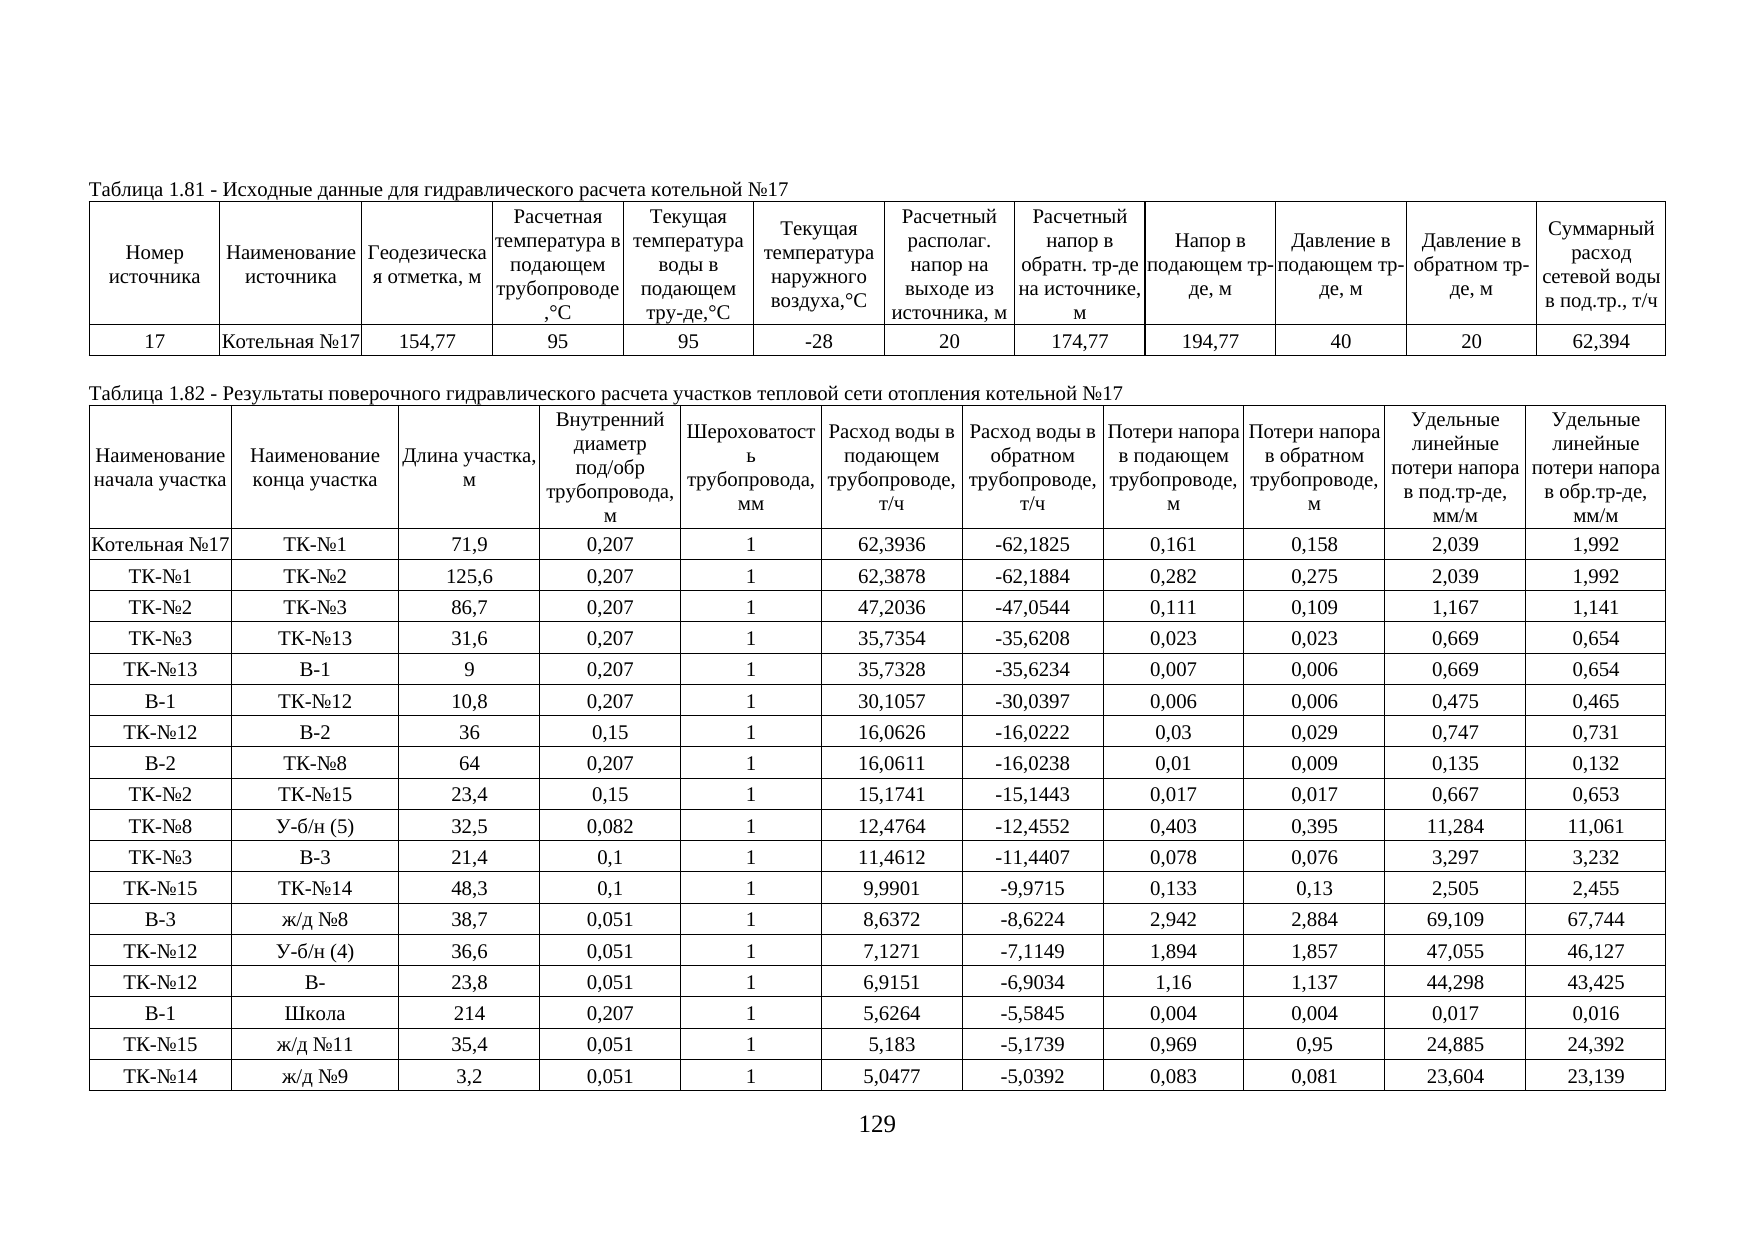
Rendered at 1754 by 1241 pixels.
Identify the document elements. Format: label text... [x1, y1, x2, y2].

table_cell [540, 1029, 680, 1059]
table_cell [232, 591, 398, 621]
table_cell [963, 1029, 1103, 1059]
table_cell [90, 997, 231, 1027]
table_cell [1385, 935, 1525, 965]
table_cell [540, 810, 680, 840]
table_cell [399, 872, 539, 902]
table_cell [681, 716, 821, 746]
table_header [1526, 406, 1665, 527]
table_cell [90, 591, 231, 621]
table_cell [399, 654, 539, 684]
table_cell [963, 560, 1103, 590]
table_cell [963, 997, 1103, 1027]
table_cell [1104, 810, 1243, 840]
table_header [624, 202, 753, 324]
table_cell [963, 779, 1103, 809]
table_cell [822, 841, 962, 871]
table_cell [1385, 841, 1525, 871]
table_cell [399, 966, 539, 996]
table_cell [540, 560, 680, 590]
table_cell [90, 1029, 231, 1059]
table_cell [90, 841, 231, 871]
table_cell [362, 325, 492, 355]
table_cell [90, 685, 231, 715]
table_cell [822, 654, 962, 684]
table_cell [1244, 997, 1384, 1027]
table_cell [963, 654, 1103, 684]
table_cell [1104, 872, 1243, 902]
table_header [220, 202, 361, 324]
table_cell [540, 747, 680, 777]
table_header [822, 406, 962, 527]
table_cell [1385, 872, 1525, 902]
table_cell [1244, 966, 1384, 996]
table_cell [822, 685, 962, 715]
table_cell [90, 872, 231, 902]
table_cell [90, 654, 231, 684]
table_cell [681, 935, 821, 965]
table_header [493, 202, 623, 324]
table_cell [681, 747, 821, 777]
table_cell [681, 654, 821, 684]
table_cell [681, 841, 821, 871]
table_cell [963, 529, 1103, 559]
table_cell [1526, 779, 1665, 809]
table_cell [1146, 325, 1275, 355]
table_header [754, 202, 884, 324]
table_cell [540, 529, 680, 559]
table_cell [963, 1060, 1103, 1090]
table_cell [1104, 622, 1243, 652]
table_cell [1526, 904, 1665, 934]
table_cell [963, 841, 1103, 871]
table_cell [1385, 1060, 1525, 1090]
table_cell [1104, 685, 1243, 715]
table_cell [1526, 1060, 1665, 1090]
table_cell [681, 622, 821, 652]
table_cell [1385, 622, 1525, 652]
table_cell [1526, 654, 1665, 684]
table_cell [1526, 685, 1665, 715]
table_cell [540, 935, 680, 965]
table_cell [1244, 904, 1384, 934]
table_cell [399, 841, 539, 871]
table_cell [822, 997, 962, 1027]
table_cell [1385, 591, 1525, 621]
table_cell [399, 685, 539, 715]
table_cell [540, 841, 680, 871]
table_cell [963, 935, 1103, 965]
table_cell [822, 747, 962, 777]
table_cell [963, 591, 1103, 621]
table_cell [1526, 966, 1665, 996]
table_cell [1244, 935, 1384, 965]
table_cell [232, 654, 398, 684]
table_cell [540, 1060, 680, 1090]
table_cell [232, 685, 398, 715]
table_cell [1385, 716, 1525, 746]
text Таблица . - Результаты поверочного гидравлического расчета участков тепловой сети отопления котельной №17 [89, 381, 1665, 404]
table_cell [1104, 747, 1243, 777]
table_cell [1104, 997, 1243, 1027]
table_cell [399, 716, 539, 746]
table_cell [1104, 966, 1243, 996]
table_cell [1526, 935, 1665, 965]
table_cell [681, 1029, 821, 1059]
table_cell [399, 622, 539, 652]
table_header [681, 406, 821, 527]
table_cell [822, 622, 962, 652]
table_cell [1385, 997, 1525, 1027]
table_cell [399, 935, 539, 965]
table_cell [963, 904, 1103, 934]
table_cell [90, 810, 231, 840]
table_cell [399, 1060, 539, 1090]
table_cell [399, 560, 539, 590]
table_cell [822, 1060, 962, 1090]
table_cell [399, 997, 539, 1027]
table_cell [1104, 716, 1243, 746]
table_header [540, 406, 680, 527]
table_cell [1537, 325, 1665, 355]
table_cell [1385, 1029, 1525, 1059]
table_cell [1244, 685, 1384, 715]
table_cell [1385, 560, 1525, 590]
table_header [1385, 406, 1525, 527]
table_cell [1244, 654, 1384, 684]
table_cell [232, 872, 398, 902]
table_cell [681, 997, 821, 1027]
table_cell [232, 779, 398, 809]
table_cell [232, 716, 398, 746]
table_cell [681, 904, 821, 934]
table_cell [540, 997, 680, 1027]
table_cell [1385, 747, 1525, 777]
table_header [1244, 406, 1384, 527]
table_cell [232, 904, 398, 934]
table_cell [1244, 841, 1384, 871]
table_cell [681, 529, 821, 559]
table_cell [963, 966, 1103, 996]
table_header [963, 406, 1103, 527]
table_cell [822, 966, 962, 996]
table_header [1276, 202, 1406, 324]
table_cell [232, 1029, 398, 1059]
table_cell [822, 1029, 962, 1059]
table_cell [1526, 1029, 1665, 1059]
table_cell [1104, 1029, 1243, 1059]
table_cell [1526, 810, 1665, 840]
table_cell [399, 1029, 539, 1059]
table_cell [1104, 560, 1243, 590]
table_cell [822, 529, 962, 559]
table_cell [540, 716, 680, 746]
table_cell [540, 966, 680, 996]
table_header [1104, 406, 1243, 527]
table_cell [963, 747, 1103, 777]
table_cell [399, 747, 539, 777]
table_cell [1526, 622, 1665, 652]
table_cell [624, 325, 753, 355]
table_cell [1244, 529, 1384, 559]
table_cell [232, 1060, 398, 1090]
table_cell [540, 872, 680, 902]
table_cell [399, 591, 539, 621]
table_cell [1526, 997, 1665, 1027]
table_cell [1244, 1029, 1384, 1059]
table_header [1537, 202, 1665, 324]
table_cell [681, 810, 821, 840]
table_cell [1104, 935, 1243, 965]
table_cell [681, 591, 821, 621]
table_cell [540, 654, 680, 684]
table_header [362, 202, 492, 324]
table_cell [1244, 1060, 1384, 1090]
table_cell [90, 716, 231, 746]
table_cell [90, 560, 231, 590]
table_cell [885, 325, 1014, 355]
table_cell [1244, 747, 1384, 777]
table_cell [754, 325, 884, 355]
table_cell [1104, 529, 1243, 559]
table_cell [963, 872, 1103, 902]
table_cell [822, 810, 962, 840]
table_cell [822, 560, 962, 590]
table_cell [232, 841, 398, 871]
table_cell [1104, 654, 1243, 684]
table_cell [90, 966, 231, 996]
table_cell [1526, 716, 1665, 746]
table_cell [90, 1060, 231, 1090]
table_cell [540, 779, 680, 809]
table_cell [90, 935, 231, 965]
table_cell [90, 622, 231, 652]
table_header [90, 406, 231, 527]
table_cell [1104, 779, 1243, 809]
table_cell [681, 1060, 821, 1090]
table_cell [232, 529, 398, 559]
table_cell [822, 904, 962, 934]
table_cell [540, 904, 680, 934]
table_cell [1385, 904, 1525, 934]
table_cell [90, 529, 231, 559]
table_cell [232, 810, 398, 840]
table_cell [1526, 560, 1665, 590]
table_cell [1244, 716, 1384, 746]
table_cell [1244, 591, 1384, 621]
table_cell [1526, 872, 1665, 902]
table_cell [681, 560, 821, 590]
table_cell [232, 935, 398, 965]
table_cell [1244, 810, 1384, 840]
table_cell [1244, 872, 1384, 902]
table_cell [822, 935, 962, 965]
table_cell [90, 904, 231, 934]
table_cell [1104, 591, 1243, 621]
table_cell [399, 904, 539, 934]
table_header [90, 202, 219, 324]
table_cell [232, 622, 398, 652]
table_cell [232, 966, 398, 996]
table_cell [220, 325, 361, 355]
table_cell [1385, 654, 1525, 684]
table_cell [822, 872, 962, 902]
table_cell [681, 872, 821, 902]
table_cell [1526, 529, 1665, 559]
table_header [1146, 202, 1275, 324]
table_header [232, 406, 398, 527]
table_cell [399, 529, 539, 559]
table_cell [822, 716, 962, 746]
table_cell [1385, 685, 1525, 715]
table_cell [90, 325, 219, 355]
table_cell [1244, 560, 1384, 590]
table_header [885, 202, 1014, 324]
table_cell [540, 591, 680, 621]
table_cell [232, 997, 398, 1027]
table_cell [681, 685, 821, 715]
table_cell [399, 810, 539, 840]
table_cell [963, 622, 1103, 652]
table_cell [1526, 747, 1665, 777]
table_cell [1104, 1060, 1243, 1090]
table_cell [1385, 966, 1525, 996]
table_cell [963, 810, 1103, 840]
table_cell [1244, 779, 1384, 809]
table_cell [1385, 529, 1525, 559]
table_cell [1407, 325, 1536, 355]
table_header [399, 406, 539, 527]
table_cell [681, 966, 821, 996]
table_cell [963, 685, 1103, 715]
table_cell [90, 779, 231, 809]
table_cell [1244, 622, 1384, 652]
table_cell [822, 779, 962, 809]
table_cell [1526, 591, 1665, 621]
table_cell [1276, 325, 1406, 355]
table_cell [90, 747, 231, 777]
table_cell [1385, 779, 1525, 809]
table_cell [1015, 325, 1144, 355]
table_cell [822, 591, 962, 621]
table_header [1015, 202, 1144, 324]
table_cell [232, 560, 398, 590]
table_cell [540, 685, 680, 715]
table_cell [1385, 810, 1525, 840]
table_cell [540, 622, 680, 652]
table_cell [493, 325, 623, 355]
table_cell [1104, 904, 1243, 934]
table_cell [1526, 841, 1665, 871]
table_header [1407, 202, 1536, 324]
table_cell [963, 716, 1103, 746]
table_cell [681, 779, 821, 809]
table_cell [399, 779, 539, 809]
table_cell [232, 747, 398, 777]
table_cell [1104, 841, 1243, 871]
text Таблица . - Исходные данные для гидравлического расчета котельной №17 [89, 177, 1665, 201]
